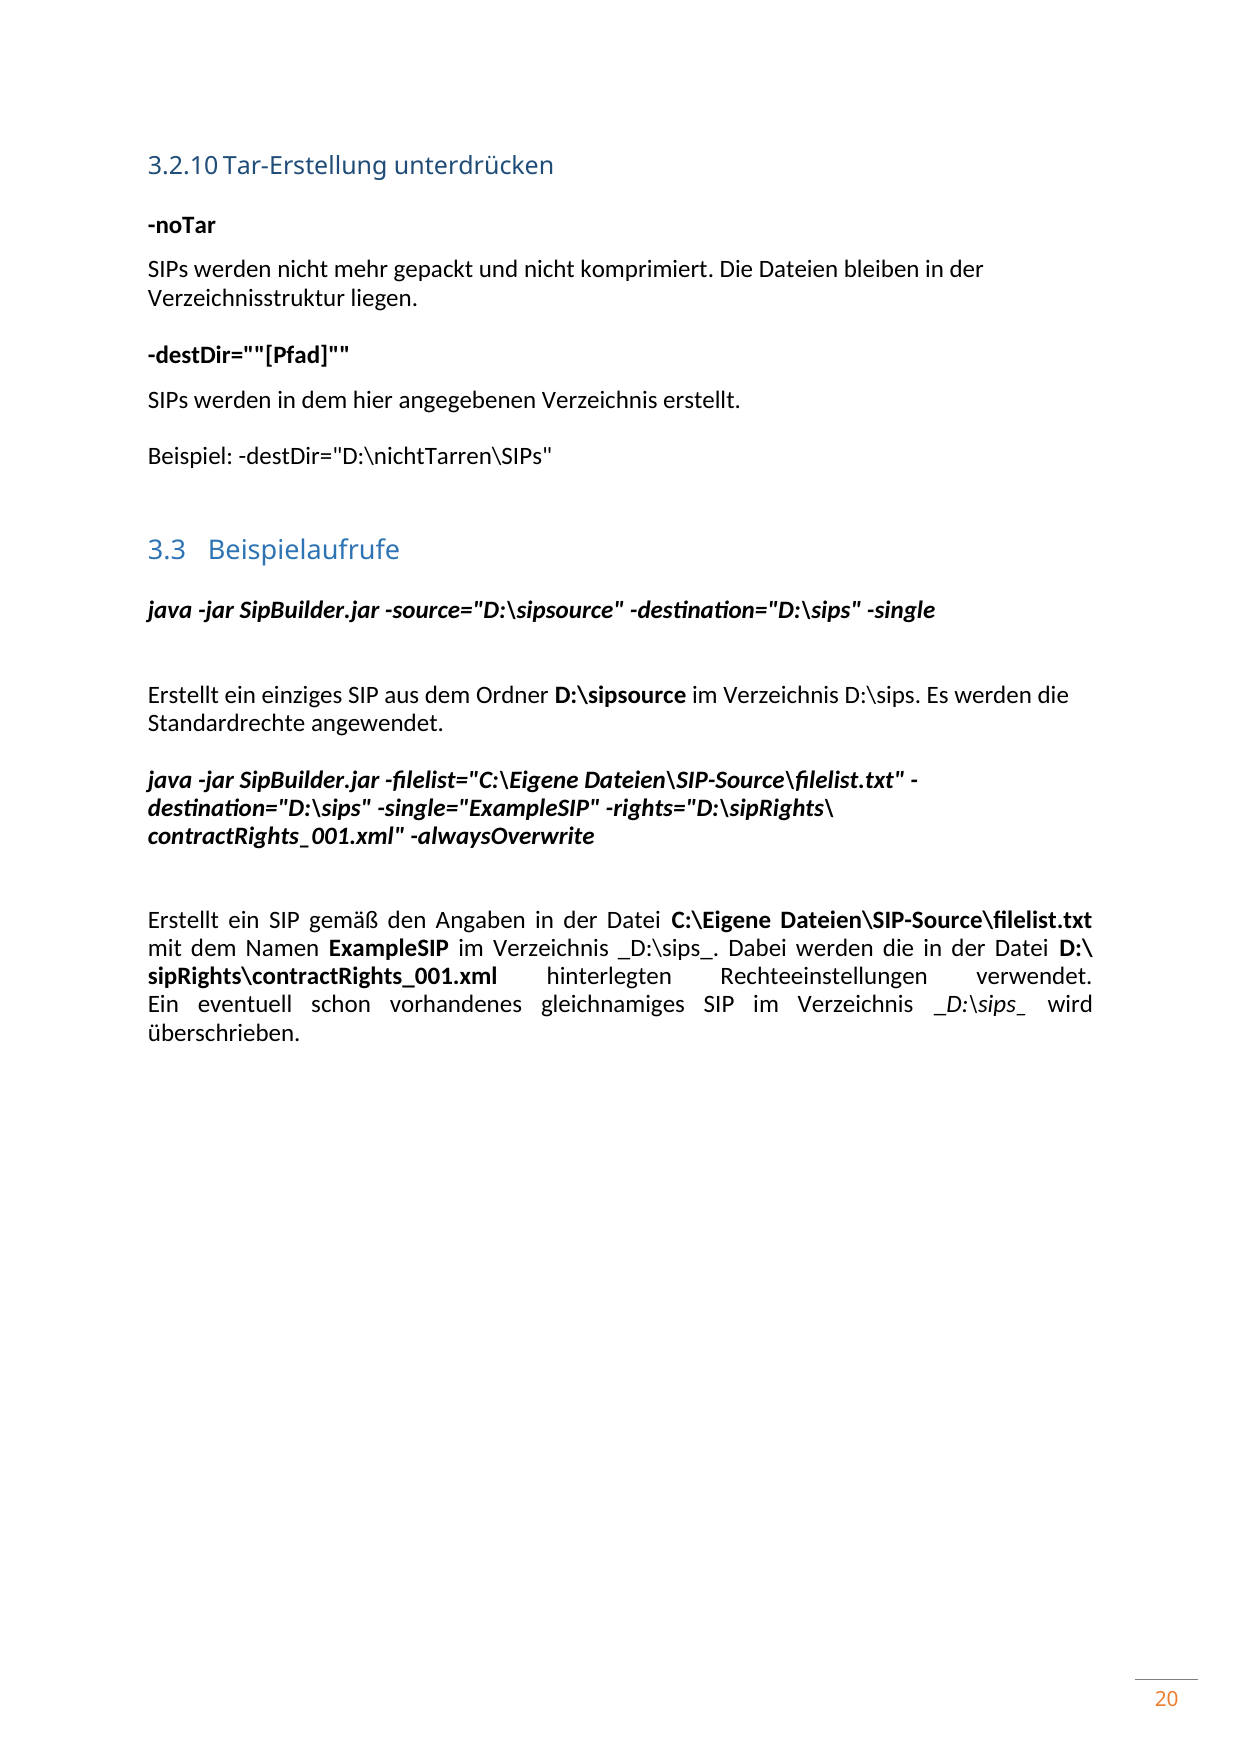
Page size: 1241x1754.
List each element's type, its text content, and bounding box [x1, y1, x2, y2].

text -destDir=""[Pfad]"" [148, 340, 1093, 370]
subtitle Tar-Erstellung unterdrücken [148, 148, 1093, 182]
text Beispiel: -destDir="D:\nichtTarren\SIPs" [148, 442, 1093, 470]
text SIPs werden nicht mehr gepackt und nicht komprimiert. Die Dateien bleiben in der Verzeichnisstruktur liegen. [148, 255, 1093, 312]
text java -jar SipBuilder.jar -source="D:\sipsource" -destination="D:\sips" -single [148, 596, 1093, 652]
text java -jar SipBuilder.jar -filelist="C:\Eigene Dateien\SIP-Source\filelist.txt" -destination="D:\sips" -single="ExampleSIP" -rights="D:\sipRights\contractRights_001.xml" -alwaysOverwrite [148, 766, 1093, 878]
text SIPs werden in dem hier angegebenen Verzeichnis erstellt. [148, 385, 1093, 414]
text -noTar [148, 209, 1093, 239]
subtitle Beispielaufrufe [148, 531, 1093, 567]
text Erstellt ein einziges SIP aus dem Ordner D:\sipsource im Verzeichnis D:\sips. Es werden die Standardrechte angewendet. [148, 681, 1093, 737]
text Erstellt ein SIP gemäß den Angaben in der Datei C:\Eigene Dateien\SIP-Source\filelist.txt mit dem Namen ExampleSIP im Verzeichnis _D:\sips_. Dabei werden die in der Datei D:\sipRights\contractRights_001.xml hinterlegten Rechteeinstellungen verwendet. Ein eventuell schon vorhandenes gleichnamiges SIP im Verzeichnis _D:\sips_ wird überschrieben. [148, 906, 1093, 1047]
